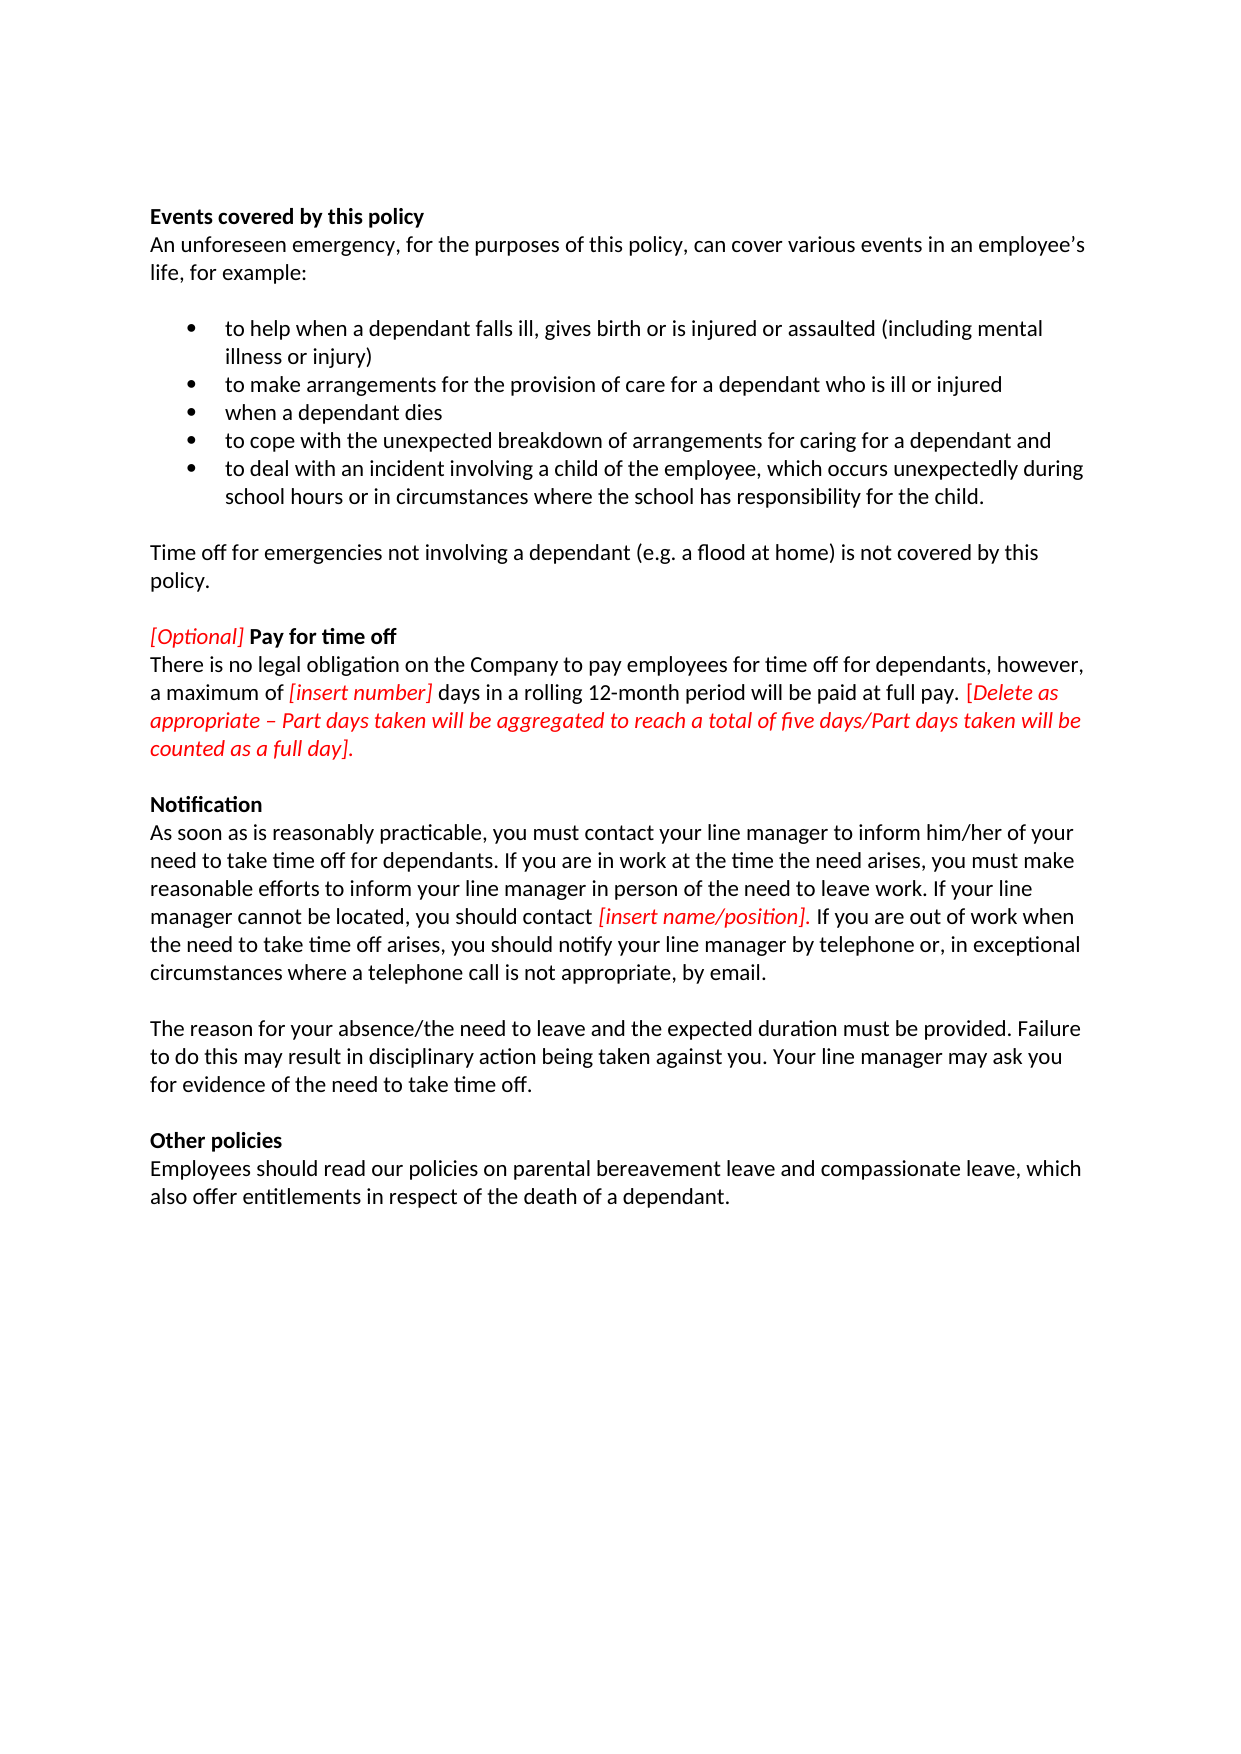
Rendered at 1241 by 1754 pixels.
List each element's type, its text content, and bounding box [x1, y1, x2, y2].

list to cope with the unexpected breakdown of arrangements for caring for a dependant and [187, 426, 1090, 454]
text Events covered by this policy [150, 202, 1090, 230]
list when a dependant dies [187, 398, 1090, 426]
subtitle Other policies [150, 1126, 1090, 1154]
subtitle The reason for your absence/the need to leave and the expected duration must be provided. Failure to do this may result in disciplinary action being taken against you. Your line manager may ask you for evidence of the need to take time off. [150, 1014, 1090, 1098]
subtitle As soon as is reasonably practicable, you must contact your line manager to inform him/her of your need to take time off for dependants. If you are in work at the time the need arises, you must make reasonable efforts to inform your line manager in person of the need to leave work. If your line manager cannot be located, you should contact [insert name/position]. If you are out of work when the need to take time off arises, you should notify your line manager by telephone or, in exceptional circumstances where a telephone call is not appropriate, by email. [150, 818, 1090, 986]
subtitle Notification [150, 790, 1090, 818]
list to deal with an incident involving a child of the employee, which occurs unexpectedly during school hours or in circumstances where the school has responsibility for the child. [187, 454, 1090, 510]
text There is no legal obligation on the Company to pay employees for time off for dependants, however, a maximum of [insert number] days in a rolling 12-month period will be paid at full pay. [Delete as appropriate – Part days taken will be aggregated to reach a total of five days/Part days taken will be counted as a full day]. [150, 650, 1090, 762]
list to help when a dependant falls ill, gives birth or is injured or assaulted (including mental illness or injury) [187, 314, 1090, 370]
text [Optional] Pay for time off [150, 622, 1090, 650]
subtitle Employees should read our policies on parental bereavement leave and compassionate leave, which also offer entitlements in respect of the death of a dependant. [150, 1154, 1090, 1211]
list to make arrangements for the provision of care for a dependant who is ill or injured [187, 370, 1090, 398]
text Time off for emergencies not involving a dependant (e.g. a flood at home) is not covered by this policy. [150, 538, 1090, 594]
text An unforeseen emergency, for the purposes of this policy, can cover various events in an employee’s life, for example: [150, 230, 1090, 286]
